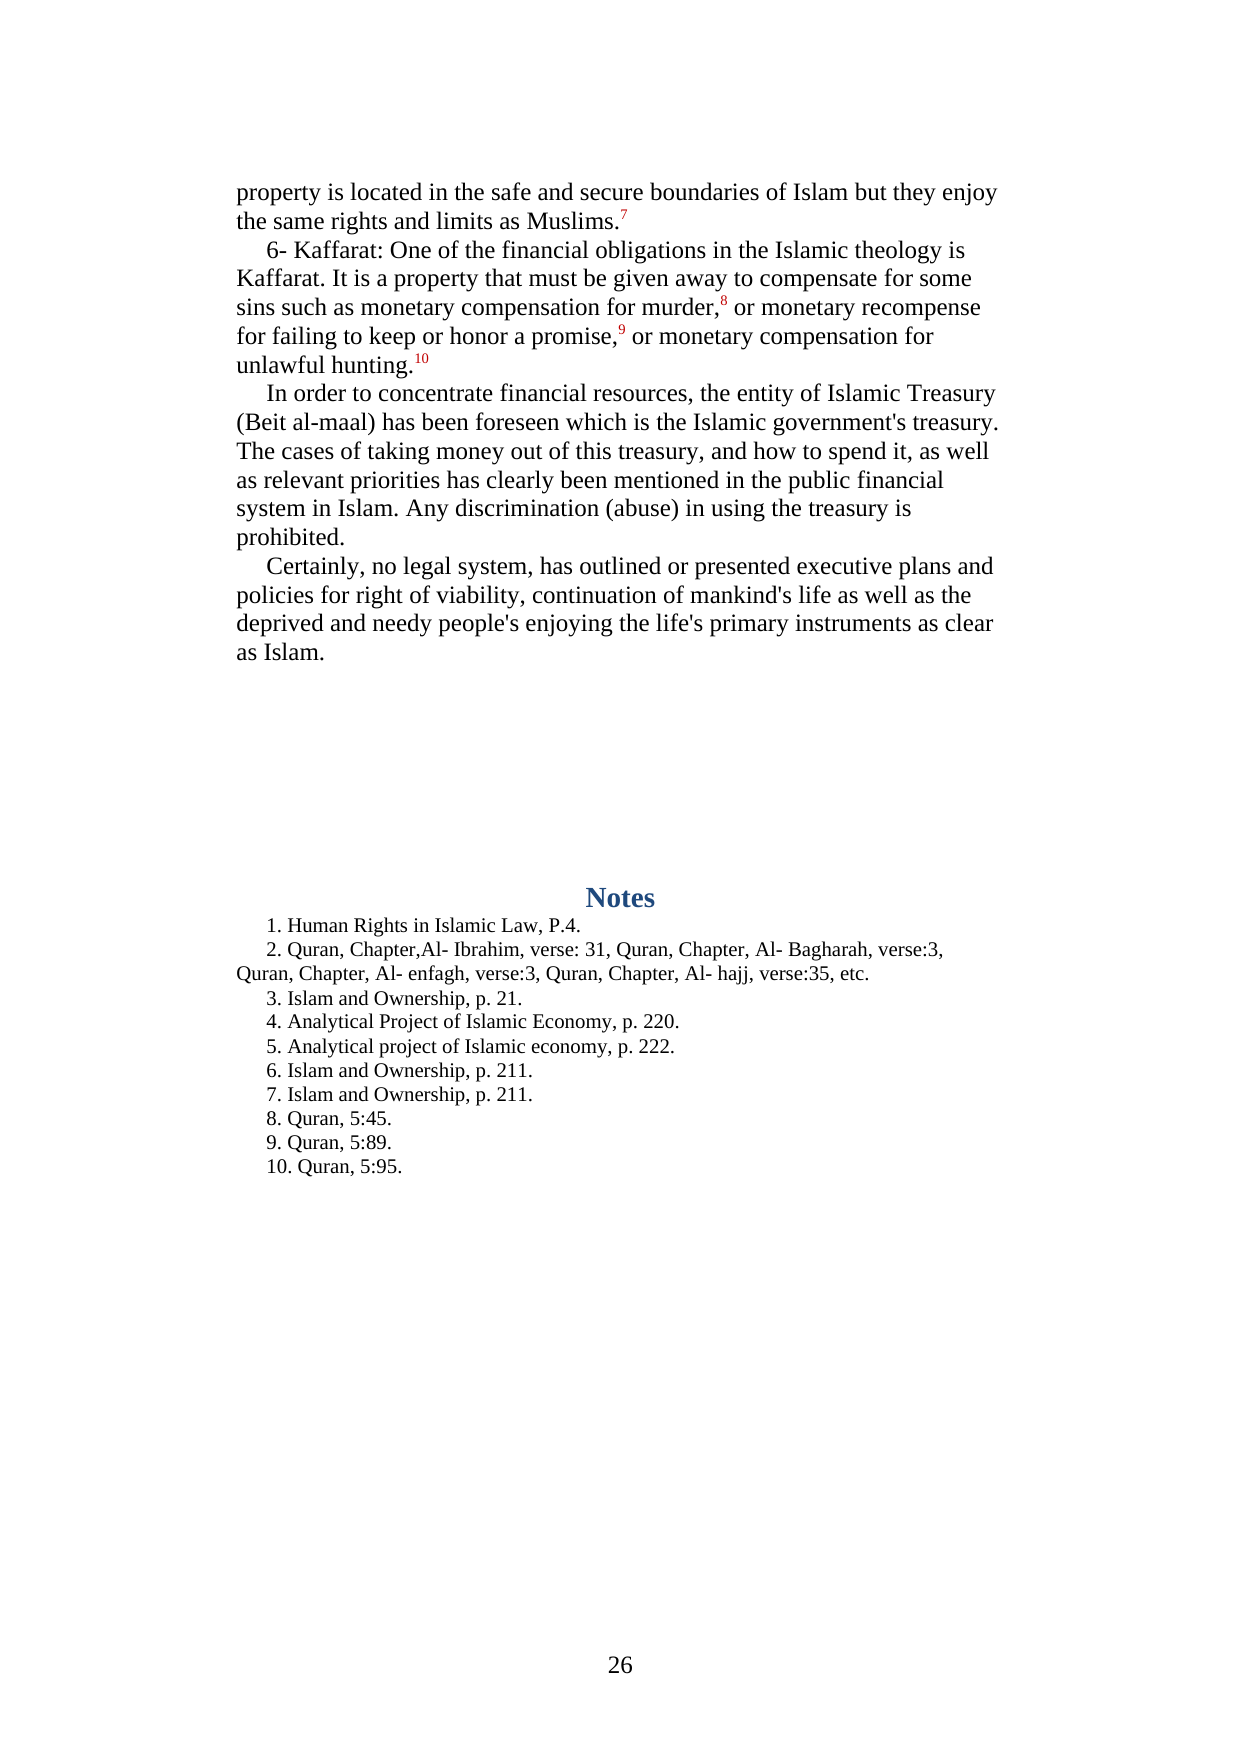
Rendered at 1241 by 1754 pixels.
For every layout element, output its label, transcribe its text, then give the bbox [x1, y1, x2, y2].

text 6- Kaffarat: One of the financial obligations in the Islamic theology is Kaffarat. It is a property that must be given away to compensate for some sins such as monetary compensation for murder,8 or monetary recompense for failing to keep or honor a promise,9 or monetary compensation for unlawful hunting.10 [236, 235, 1004, 378]
text 2. Quran, Chapter,Al- Ibrahim, verse: 31, Quran, Chapter, Al- Bagharah, verse:3, Quran, Chapter, Al- enfagh, verse:3, Quran, Chapter, Al- hajj, verse:35, etc. [236, 937, 1004, 985]
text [236, 177, 1004, 235]
text 1. Human Rights in Islamic Law, P.4. [236, 913, 1004, 937]
text 4. Analytical Project of Islamic Economy, p. 220. [236, 1009, 1004, 1033]
text Certainly, no legal system, has outlined or presented executive plans and policies for right of viability, continuation of mankind's life as well as the deprived and needy people's enjoying the life's primary instruments as clear as Islam. [236, 551, 1004, 666]
text 6. Islam and Ownership, p. 211. [236, 1058, 1004, 1082]
text 10. Quran, 5:95. [236, 1154, 1004, 1178]
text 7. Islam and Ownership, p. 211. [236, 1082, 1004, 1106]
text 3. Islam and Ownership, p. 21. [236, 985, 1004, 1009]
text 9. Quran, 5:89. [236, 1130, 1004, 1154]
text In order to concentrate financial resources, the entity of Islamic Treasury (Beit al-maal) has been foreseen which is the Islamic government's treasury. The cases of taking money out of this treasury, and how to spend it, as well as relevant priorities has clearly been mentioned in the public financial system in Islam. Any discrimination (abuse) in using the treasury is prohibited. [236, 378, 1004, 551]
text 5. Analytical project of Islamic economy, p. 222. [236, 1033, 1004, 1058]
subtitle Notes [236, 880, 1004, 913]
text 8. Quran, 5:45. [236, 1106, 1004, 1130]
